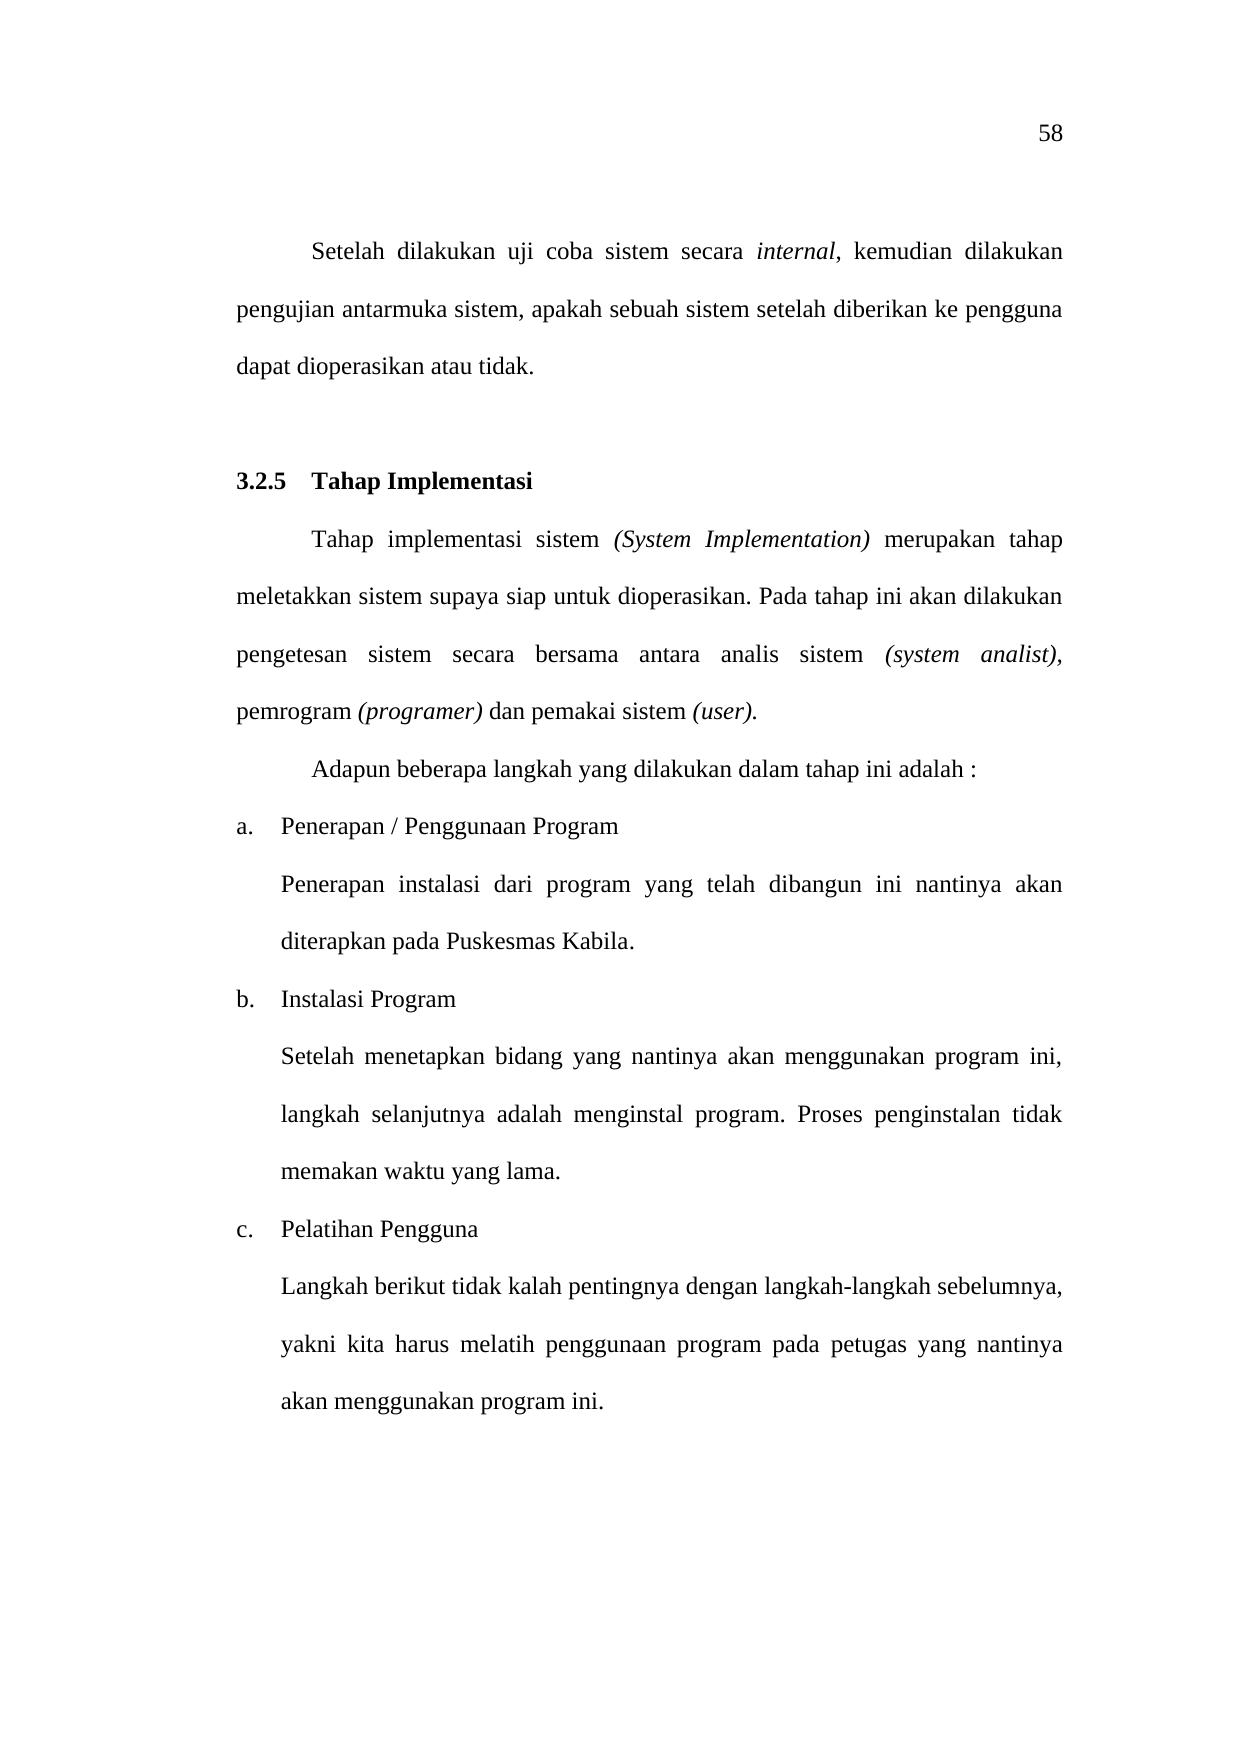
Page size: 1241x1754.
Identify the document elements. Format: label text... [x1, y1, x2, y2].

text Langkah berikut tidak kalah pentingnya dengan langkah-langkah sebelumnya, yakni kita harus melatih penggunaan program pada petugas yang nantinya akan menggunakan program ini. [281, 1271, 1063, 1415]
list Penerapan / Penggunaan Program [236, 811, 1063, 840]
list Pelatihan Pengguna [236, 1214, 1063, 1242]
text Setelah dilakukan uji coba sistem secara internal, kemudian dilakukan pengujian antarmuka sistem, apakah sebuah sistem setelah diberikan ke pengguna dapat dioperasikan atau tidak. [236, 236, 1063, 380]
text Tahap implementasi sistem (System Implementation) merupakan tahap meletakkan sistem supaya siap untuk dioperasikan. Pada tahap ini akan dilakukan pengetesan sistem secara bersama antara analis sistem (system analist), pemrogram (programer) dan pemakai sistem (user). [236, 524, 1063, 725]
text 3.2.5 Tahap Implementasi [236, 466, 1063, 495]
text Setelah menetapkan bidang yang nantinya akan menggunakan program ini, langkah selanjutnya adalah menginstal program. Proses penginstalan tidak memakan waktu yang lama. [281, 1041, 1063, 1185]
list Instalasi Program [236, 984, 1063, 1012]
text Penerapan instalasi dari program yang telah dibangun ini nantinya akan diterapkan pada Puskesmas Kabila. [281, 869, 1063, 955]
text Adapun beberapa langkah yang dilakukan dalam tahap ini adalah : [236, 754, 1063, 782]
